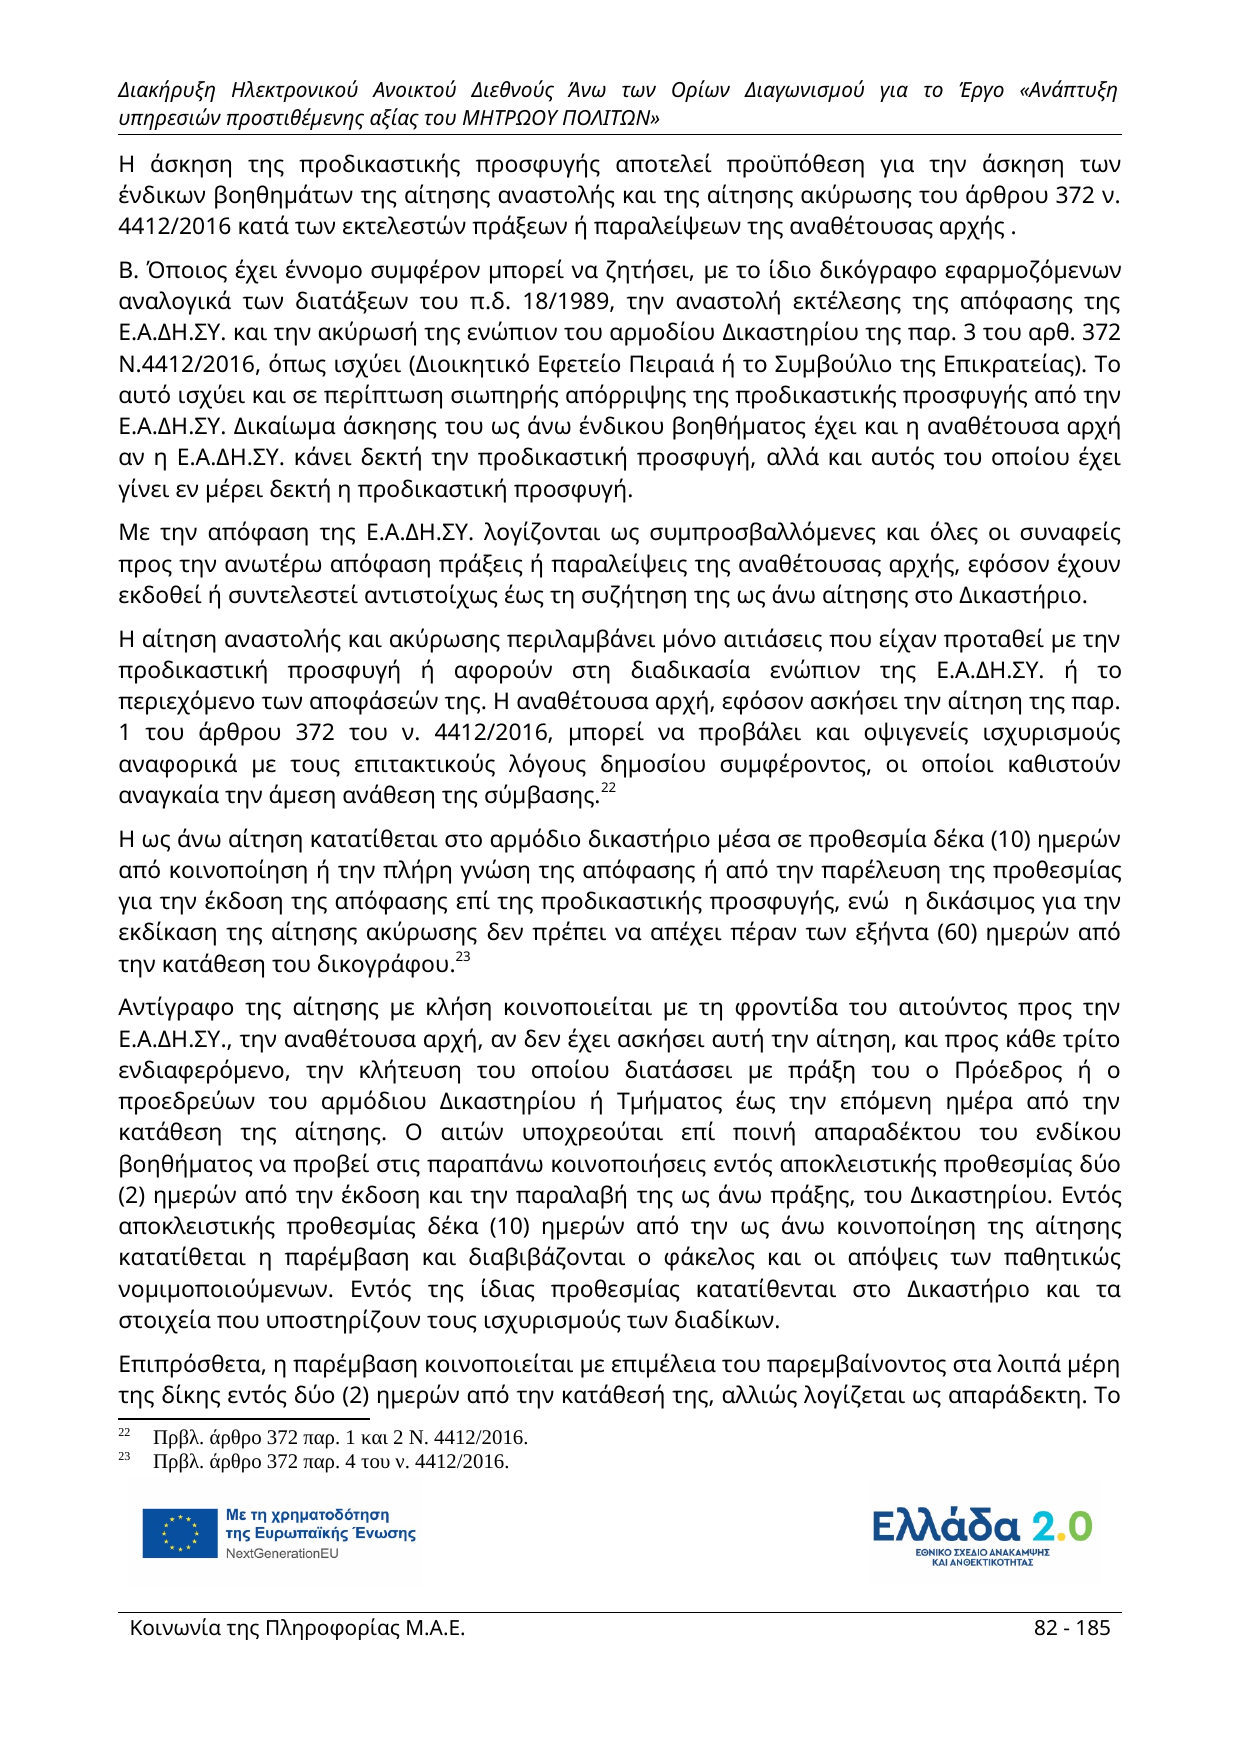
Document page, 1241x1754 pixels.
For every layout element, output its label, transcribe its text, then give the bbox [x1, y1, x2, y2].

text Με την απόφαση της Ε.Α.ΔΗ.ΣΥ. λογίζονται ως συμπροσβαλλόμενες και όλες οι συναφείς προς την ανωτέρω απόφαση πράξεις ή παραλείψεις της αναθέτουσας αρχής, εφόσον έχουν εκδοθεί ή συντελεστεί αντιστοίχως έως τη συζήτηση της ως άνω αίτησης στο Δικαστήριο. [118, 516, 1122, 610]
text Β. Όποιος έχει έννομο συμφέρον μπορεί να ζητήσει, με το ίδιο δικόγραφο εφαρμοζόμενων αναλογικά των διατάξεων του π.δ. 18/1989, την αναστολή εκτέλεσης της απόφασης της Ε.Α.ΔΗ.ΣΥ. και την ακύρωσή της ενώπιον του αρμοδίου Δικαστηρίου της παρ. 3 του αρθ. 372 Ν.4412/2016, όπως ισχύει (Διοικητικό Εφετείο Πειραιά ή το Συμβούλιο της Επικρατείας). Το αυτό ισχύει και σε περίπτωση σιωπηρής απόρριψης της προδικαστικής προσφυγής από την Ε.Α.ΔΗ.ΣΥ. Δικαίωμα άσκησης του ως άνω ένδικου βοηθήματος έχει και η αναθέτουσα αρχή αν η Ε.Α.ΔΗ.ΣΥ. κάνει δεκτή την προδικαστική προσφυγή, αλλά και αυτός του οποίου έχει γίνει εν μέρει δεκτή η προδικαστική προσφυγή. [118, 254, 1122, 504]
text Η άσκηση της προδικαστικής προσφυγής αποτελεί προϋπόθεση για την άσκηση των ένδικων βοηθημάτων της αίτησης αναστολής και της αίτησης ακύρωσης του άρθρου 372 ν. 4412/2016 κατά των εκτελεστών πράξεων ή παραλείψεων της αναθέτουσας αρχής . [118, 147, 1122, 241]
picture [129, 1477, 422, 1587]
picture [869, 1481, 1101, 1583]
text Η ως άνω αίτηση κατατίθεται στο αρμόδιο δικαστήριο μέσα σε προθεσμία δέκα (10) ημερών από κοινοποίηση ή την πλήρη γνώση της απόφασης ή από την παρέλευση της προθεσμίας για την έκδοση της απόφασης επί της προδικαστικής προσφυγής, ενώ η δικάσιμος για την εκδίκαση της αίτησης ακύρωσης δεν πρέπει να απέχει πέραν των εξήντα (60) ημερών από την κατάθεση του δικογράφου. [118, 822, 1122, 979]
text Η αίτηση αναστολής και ακύρωσης περιλαμβάνει μόνο αιτιάσεις που είχαν προταθεί με την προδικαστική προσφυγή ή αφορούν στη διαδικασία ενώπιον της Ε.Α.ΔΗ.ΣΥ. ή το περιεχόμενο των αποφάσεών της. Η αναθέτουσα αρχή, εφόσον ασκήσει την αίτηση της παρ. 1 του άρθρου 372 του ν. 4412/2016, μπορεί να προβάλει και οψιγενείς ισχυρισμούς αναφορικά με τους επιτακτικούς λόγους δημοσίου συμφέροντος, οι οποίοι καθιστούν αναγκαία την άμεση ανάθεση της σύμβασης. [118, 622, 1122, 810]
text Αντίγραφο της αίτησης με κλήση κοινοποιείται με τη φροντίδα του αιτούντος προς την Ε.Α.ΔΗ.ΣΥ., την αναθέτουσα αρχή, αν δεν έχει ασκήσει αυτή την αίτηση, και προς κάθε τρίτο ενδιαφερόμενο, την κλήτευση του οποίου διατάσσει με πράξη του ο Πρόεδρος ή ο προεδρεύων του αρμόδιου Δικαστηρίου ή Τμήματος έως την επόμενη ημέρα από την κατάθεση της αίτησης. Ο αιτών υποχρεούται επί ποινή απαραδέκτου του ενδίκου βοηθήματος να προβεί στις παραπάνω κοινοποιήσεις εντός αποκλειστικής προθεσμίας δύο (2) ημερών από την έκδοση και την παραλαβή της ως άνω πράξης, του Δικαστηρίου. Εντός αποκλειστικής προθεσμίας δέκα (10) ημερών από την ως άνω κοινοποίηση της αίτησης κατατίθεται η παρέμβαση και διαβιβάζονται ο φάκελος και οι απόψεις των παθητικώς νομιμοποιούμενων. Εντός της ίδιας προθεσμίας κατατίθενται στο Δικαστήριο και τα στοιχεία που υποστηρίζουν τους ισχυρισμούς των διαδίκων. [118, 991, 1122, 1335]
